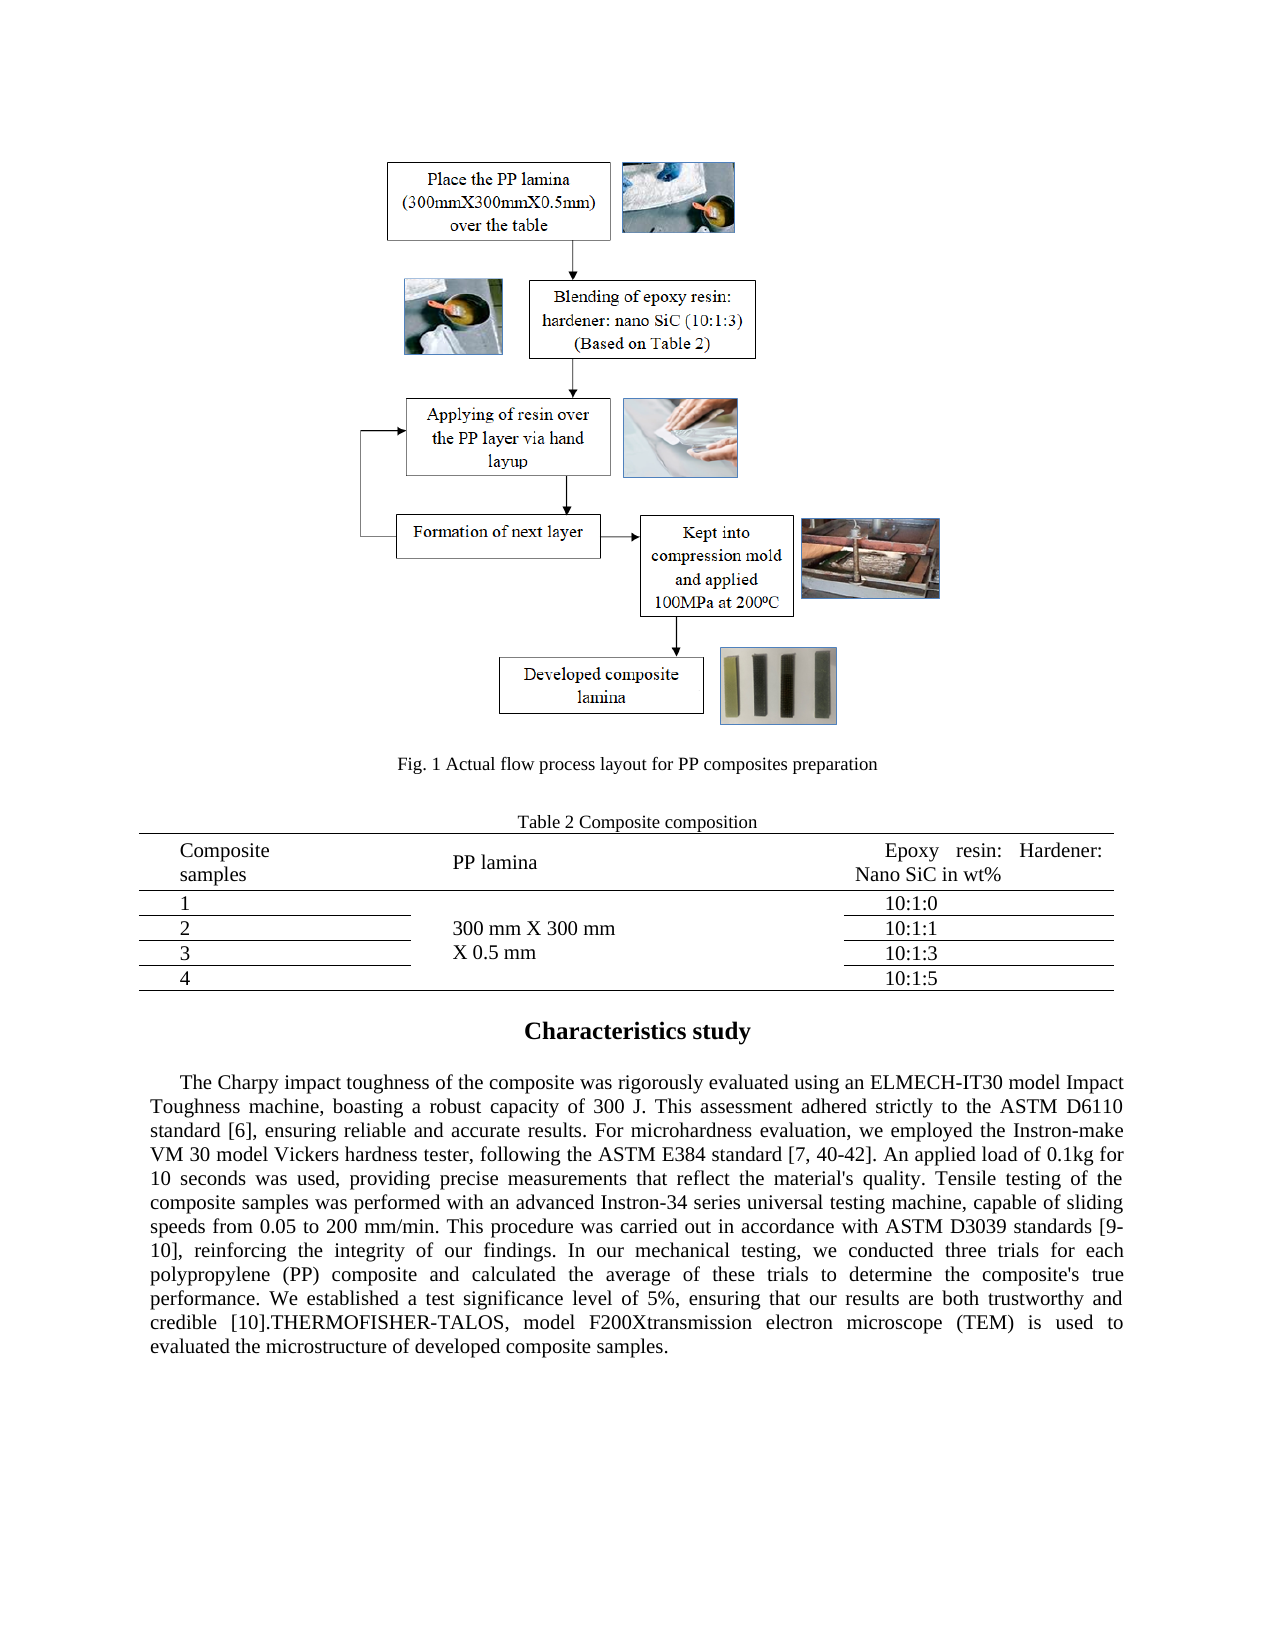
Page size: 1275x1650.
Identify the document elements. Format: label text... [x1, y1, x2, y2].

picture [353, 150, 952, 741]
table_cell 10:1:5 [844, 966, 1114, 990]
table_cell 10:1:3 [844, 941, 1114, 965]
table_header Composite samples [139, 834, 411, 889]
text The Charpy impact toughness of the composite was rigorously evaluated using an ELMECH-IT30 model Impact Toughness machine, boasting a robust capacity of 300 J. This assessment adhered strictly to the ASTM D6110 standard [6], ensuring reliable and accurate results. For microhardness evaluation, we employed the Instron-make VM 30 model Vickers hardness tester, following the ASTM E384 standard [7, 40-42]. An applied load of 0.1kg for 10 seconds was used, providing precise measurements that reflect the material's quality. Tensile testing of the composite samples was performed with an advanced Instron-34 series universal testing machine, capable of sliding speeds from 0.05 to 200 mm/min. This procedure was carried out in accordance with ASTM D3039 standards [9-10], reinforcing the integrity of our findings. In our mechanical testing, we conducted three trials for each polypropylene (PP) composite and calculated the average of these trials to determine the composite's true performance. We established a test significance level of 5%, ensuring that our results are both trustworthy and credible [10].THERMOFISHER-TALOS, model F200Xtransmission electron microscope (TEM) is used to evaluated the microstructure of developed composite samples. [150, 1070, 1125, 1358]
table_cell 300 mm X 300 mm X 0.5 mm [411, 891, 844, 990]
subtitle Characteristics study [150, 1016, 1125, 1045]
text Table 2 Composite composition [150, 811, 1125, 833]
table_cell 3 [139, 941, 411, 965]
text Fig. 1 Actual flow process layout for PP composites preparation [150, 753, 1125, 774]
table_header Epoxy resin: Hardener: Nano SiC in wt% [844, 834, 1114, 889]
table_cell 1 [139, 891, 411, 914]
table_cell 2 [139, 916, 411, 940]
table_cell 10:1:1 [844, 916, 1114, 940]
table_header PP lamina [411, 834, 844, 889]
table_cell 10:1:0 [844, 891, 1114, 914]
table_cell 4 [139, 966, 411, 990]
